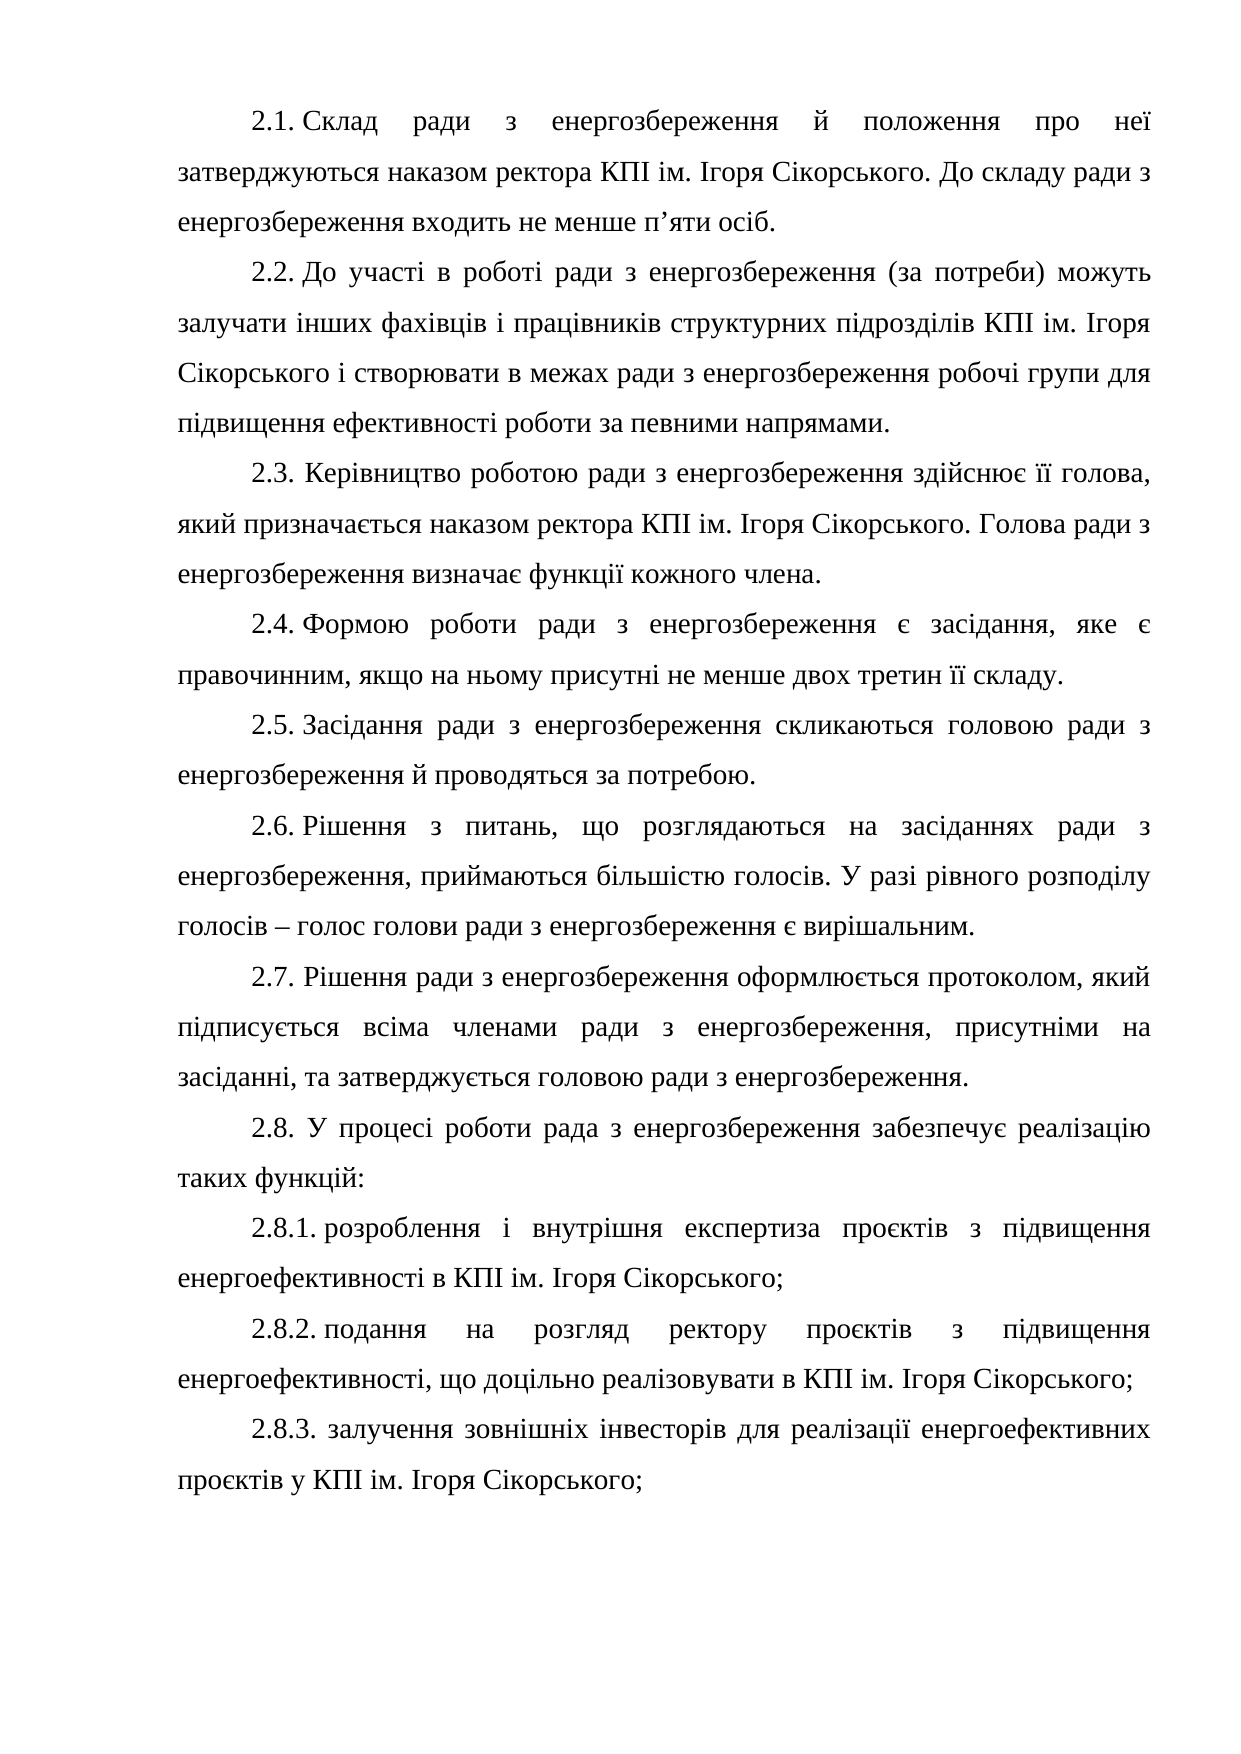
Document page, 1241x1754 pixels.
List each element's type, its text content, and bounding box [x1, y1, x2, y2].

text 2.8.3. залучення зовнішніх інвесторів для реалізації енергоефективних проєктів у КПІ ім. Ігоря Сікорського; [177, 1412, 1152, 1495]
text 2.4. Формою роботи ради з енергозбереження є засідання, яке є правочинним, якщо на ньому присутні не менше двох третин її складу. [177, 607, 1152, 690]
text 2.6. Рішення з питань, що розглядаються на засіданнях ради з енергозбереження, приймаються більшістю голосів. У разі рівного розподілу голосів – голос голови ради з енергозбереження є вирішальним. [177, 808, 1152, 942]
text 2.8.1. розроблення і внутрішня експертиза проєктів з підвищення енергоефективності в КПІ ім. Ігоря Сікорського; [177, 1210, 1152, 1294]
text 2.8.2. подання на розгляд ректору проєктів з підвищення енергоефективності, що доцільно реалізовувати в КПІ ім. Ігоря Сікорського; [177, 1311, 1152, 1395]
text 2.2. До участі в роботі ради з енергозбереження (за потреби) можуть залучати інших фахівців і працівників структурних підрозділів КПІ ім. Ігоря Сікорського і створювати в межах ради з енергозбереження робочі групи для підвищення ефективності роботи за певними напрямами. [177, 254, 1152, 439]
text 2.1. Склад ради з енергозбереження й положення про неї затверджуються наказом ректора КПІ ім. Ігоря Сікорського. До складу ради з енергозбереження входить не менше п’яти осіб. [177, 103, 1152, 238]
text 2.3. Керівництво роботою ради з енергозбереження здійснює її голова, який призначається наказом ректора КПІ ім. Ігоря Сікорського. Голова ради з енергозбереження визначає функції кожного члена. [177, 456, 1152, 590]
text 2.8. У процесі роботи рада з енергозбереження забезпечує реалізацію таких функцій: [177, 1110, 1152, 1193]
text 2.5. Засідання ради з енергозбереження скликаються головою ради з енергозбереження й проводяться за потребою. [177, 707, 1152, 791]
text 2.7. Рішення ради з енергозбереження оформлюється протоколом, який підписується всіма членами ради з енергозбереження, присутніми на засіданні, та затверджується головою ради з енергозбереження. [177, 959, 1152, 1093]
